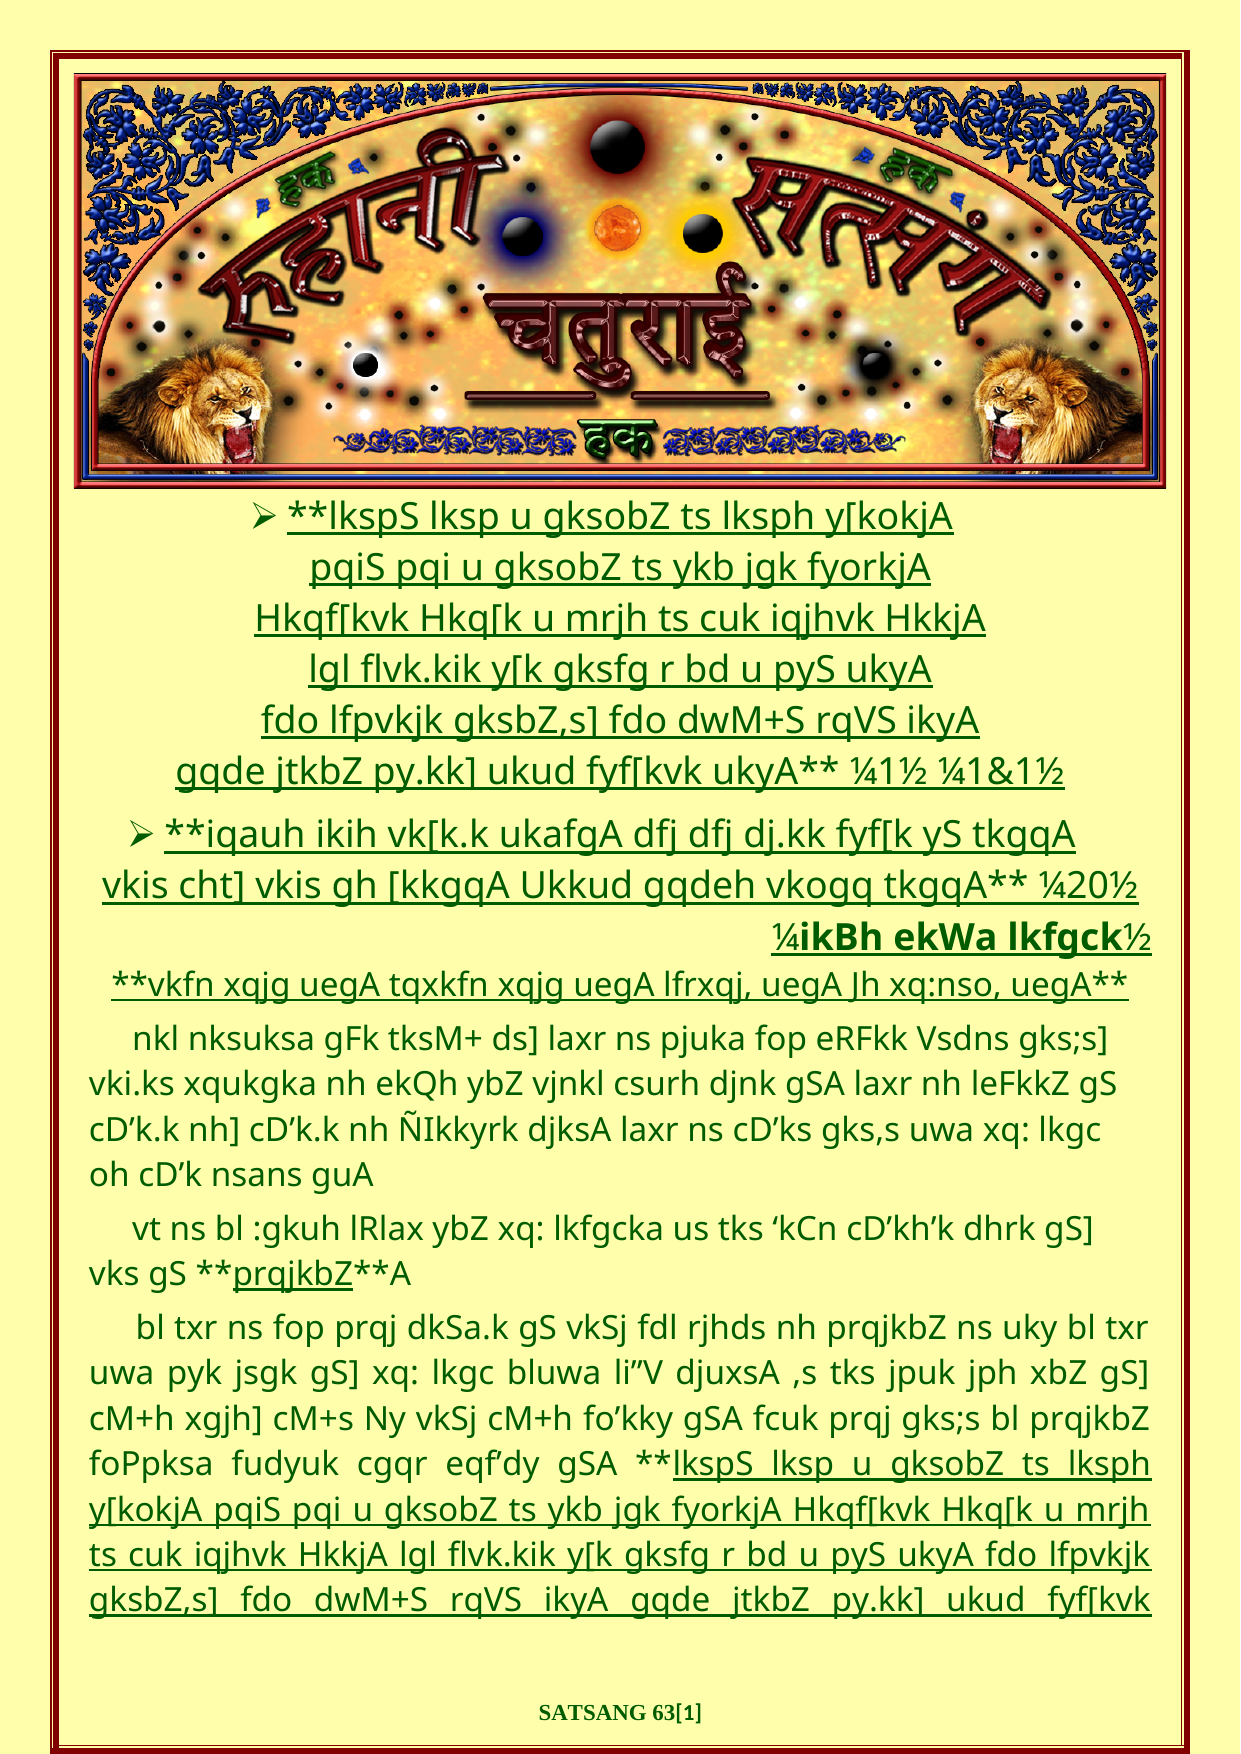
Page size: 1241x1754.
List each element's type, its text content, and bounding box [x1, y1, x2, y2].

text nkl nksuksa gFk tksM+ ds] laxr ns pjuka fop eRFkk Vsdns gks;s] vki.ks xqukgka nh ekQh ybZ vjnkl csurh djnk gSA laxr nh leFkkZ gS cD’k.k nh] cD’k.k nh ÑIkkyrk djksA laxr ns cD’ks gks,s uwa xq: lkgc oh cD’k nsans guA [89, 1014, 1152, 1196]
text pqiS pqi u gksobZ ts ykb jgk fyorkjA [89, 540, 1152, 591]
text ¼ikBh ekWa lkfgck½ [89, 910, 1152, 961]
text vt ns bl :gkuh lRlax ybZ xq: lkfgcka us tks ‘kCn cD’kh’k dhrk gS] vks gS **prqjkbZ**A [89, 1204, 1152, 1295]
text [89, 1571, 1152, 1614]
text lgl flvk.kik y[k gksfg r bd u pyS ukyA [89, 642, 1152, 693]
text fdo lfpvkjk gksbZ,s] fdo dwM+S rqVS ikyA [89, 693, 1152, 744]
list **lkspS lksp u gksobZ ts lksph y[kokjA [59, 489, 1152, 540]
list **iqauh ikih vk[k.k ukafgA dfj dfj dj.kk fyf[k yS tkgqA [59, 808, 1152, 859]
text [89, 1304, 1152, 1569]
text Hkqf[kvk Hkq[k u mrjh ts cuk iqjhvk HkkjA [89, 591, 1152, 642]
text **vkfn xqjg uegA tqxkfn xqjg uegA lfrxqj, uegA Jh xq:nso, uegA** [89, 961, 1152, 1006]
text vkis cht] vkis gh [kkgqA Ukkud gqdeh vkogq tkgqA** ¼20½ [89, 859, 1152, 910]
text gqde jtkbZ py.kk] ukud fyf[kvk ukyA** ¼1½ ¼1&1½ [89, 744, 1152, 795]
picture [73, 73, 1167, 489]
